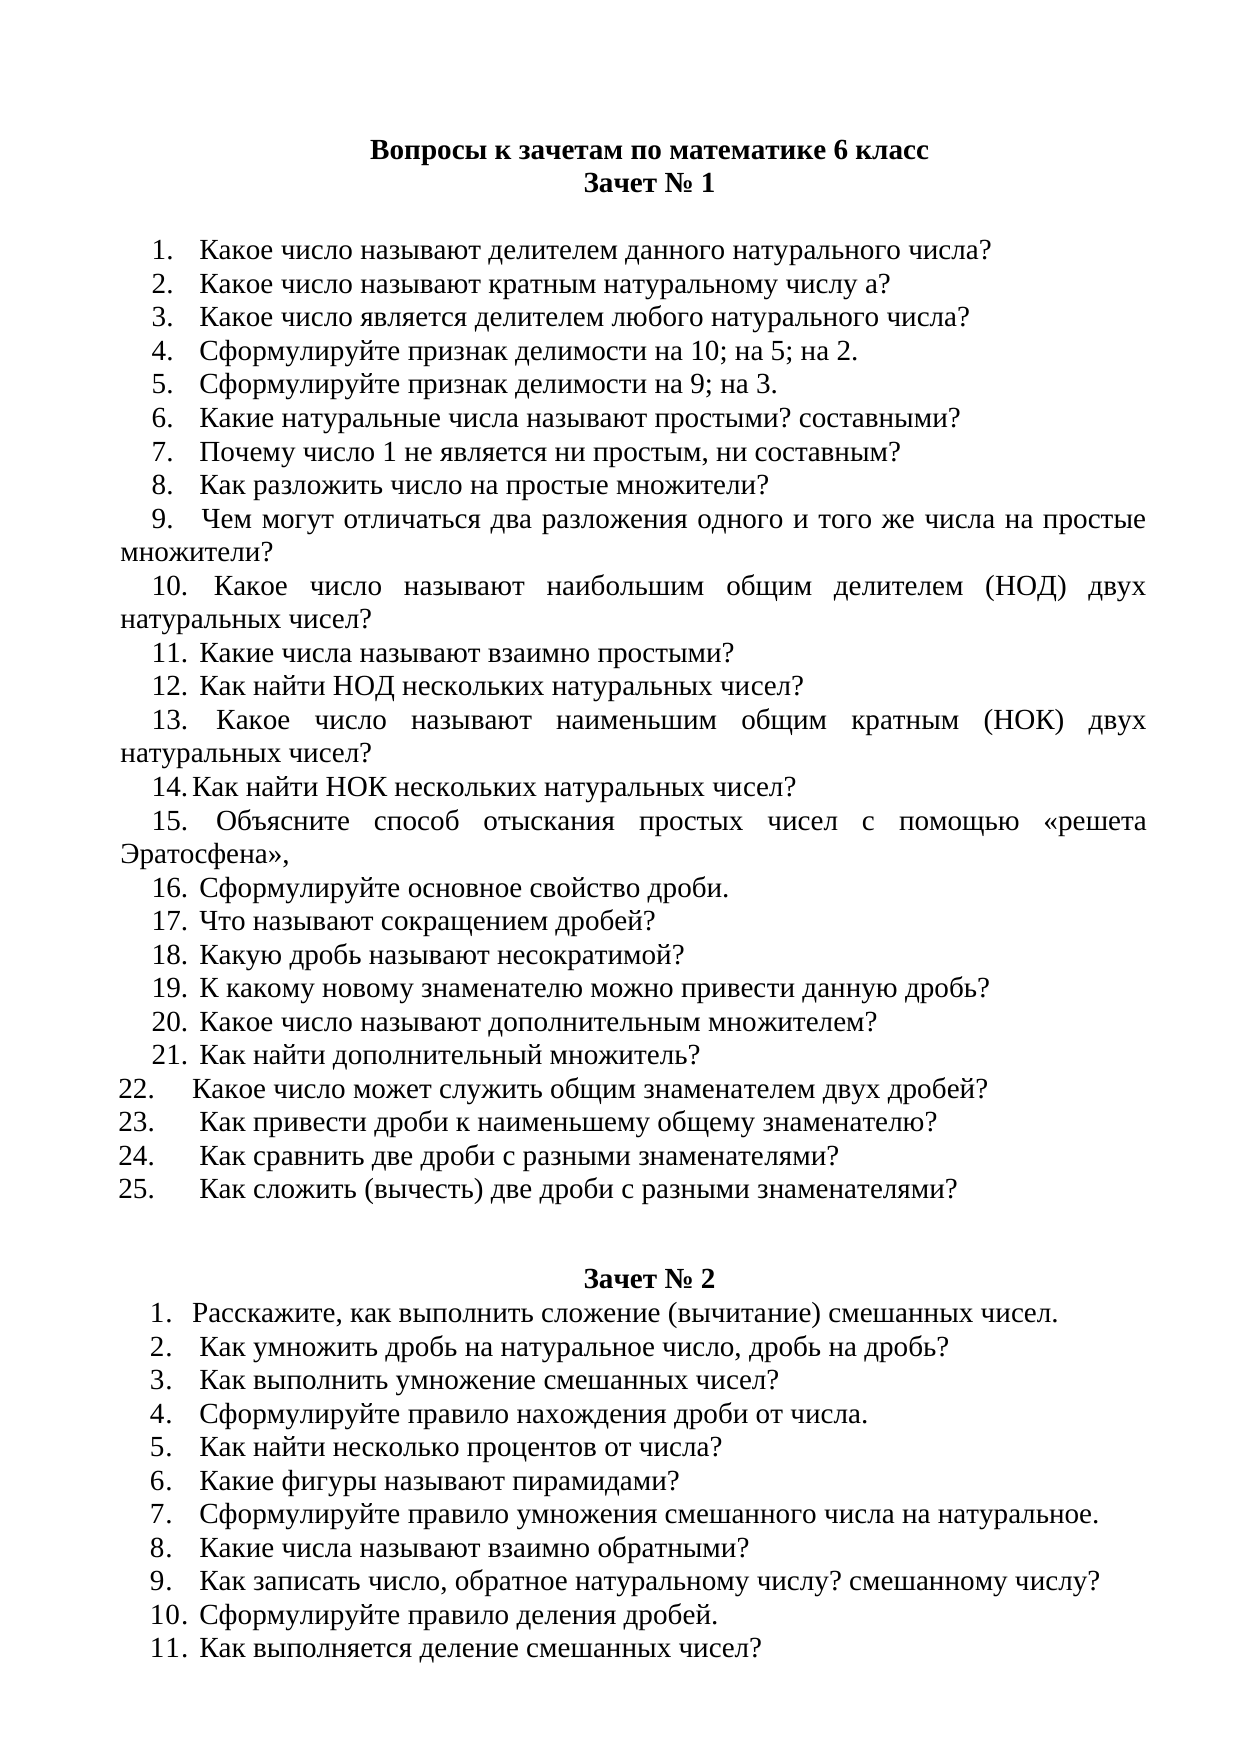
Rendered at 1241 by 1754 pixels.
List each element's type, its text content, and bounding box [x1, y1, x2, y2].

list Как привести дроби к наименьшему общему знаменателю? [118, 1104, 1151, 1138]
list Какую дробь называют несократимой? [120, 937, 1147, 970]
list Почему число 1 не является ни простым, ни составным? [120, 434, 1147, 467]
list Какое число называют дополнительным множителем? [120, 1004, 1147, 1037]
list Как найти НОД нескольких натуральных чисел? [120, 668, 1147, 702]
list Какие фигуры называют пирамидами? [121, 1463, 1151, 1496]
list Какое число называют кратным натуральному числу а? [120, 266, 1147, 299]
list Сформулируйте правило деления дробей. [121, 1597, 1149, 1631]
list Что называют сокращением дробей? [120, 903, 1151, 937]
list Какое число может служить общим знаменателем двух дробей? [118, 1071, 1151, 1104]
list Сформулируйте правило умножения смешанного числа на натуральное. [121, 1496, 1149, 1530]
list Как сравнить две дроби с разными знаменателями? [118, 1138, 1151, 1172]
list Как записать число, обратное натуральному числу? смешанному числу? [121, 1563, 1149, 1597]
list Сформулируйте признак делимости на 10; на 5; на 2. [120, 333, 1147, 367]
text Зачет № 2 [151, 1262, 1147, 1295]
list К какому новому знаменателю можно привести данную дробь? [120, 970, 1147, 1004]
list Какое число является делителем любого натурального числа? [120, 299, 1147, 333]
list Какие числа называют взаимно обратными? [121, 1530, 1149, 1563]
list Как сложить (вычесть) две дроби с разными знаменателями? [118, 1172, 1151, 1205]
text Зачет № 1 [151, 165, 1147, 199]
list Расскажите, как выполнить сложение (вычитание) смешанных чисел. [121, 1295, 1149, 1329]
list Как найти дополнительный множитель? [120, 1037, 1147, 1071]
list Какое число называют делителем данного натурального числа? [120, 232, 1147, 266]
list Как выполнить умножение смешанных чисел? [121, 1362, 1149, 1396]
text Вопросы к зачетам по математике 6 класс [151, 132, 1147, 165]
list Объясните способ отыскания простых чисел с помощью «решета Эратосфена», [120, 803, 1147, 870]
list Чем могут отличаться два разложения одного и того же числа на простые множители? [120, 501, 1147, 568]
list Сформулируйте признак делимости на 9; на 3. [120, 367, 1147, 400]
list Сформулируйте основное свойство дроби. [120, 870, 1147, 903]
list Как разложить число на простые множители? [120, 467, 1147, 501]
list Какое число называют наибольшим общим делителем (НОД) двух натуральных чисел? [120, 568, 1147, 635]
list Как выполняется деление смешанных чисел? [121, 1631, 1149, 1664]
list Какое число называют наименьшим общим кратным (НОК) двух натуральных чисел? [120, 702, 1147, 769]
list Сформулируйте правило нахождения дроби от числа. [121, 1396, 1149, 1429]
list Какие числа называют взаимно простыми? [120, 635, 1147, 668]
list Как умножить дробь на натуральное число, дробь на дробь? [121, 1329, 1149, 1362]
list Как найти несколько процентов от числа? [121, 1429, 1149, 1463]
list Как найти НОК нескольких натуральных чисел? [120, 769, 1147, 803]
list Какие натуральные числа называют простыми? составными? [120, 400, 1147, 434]
